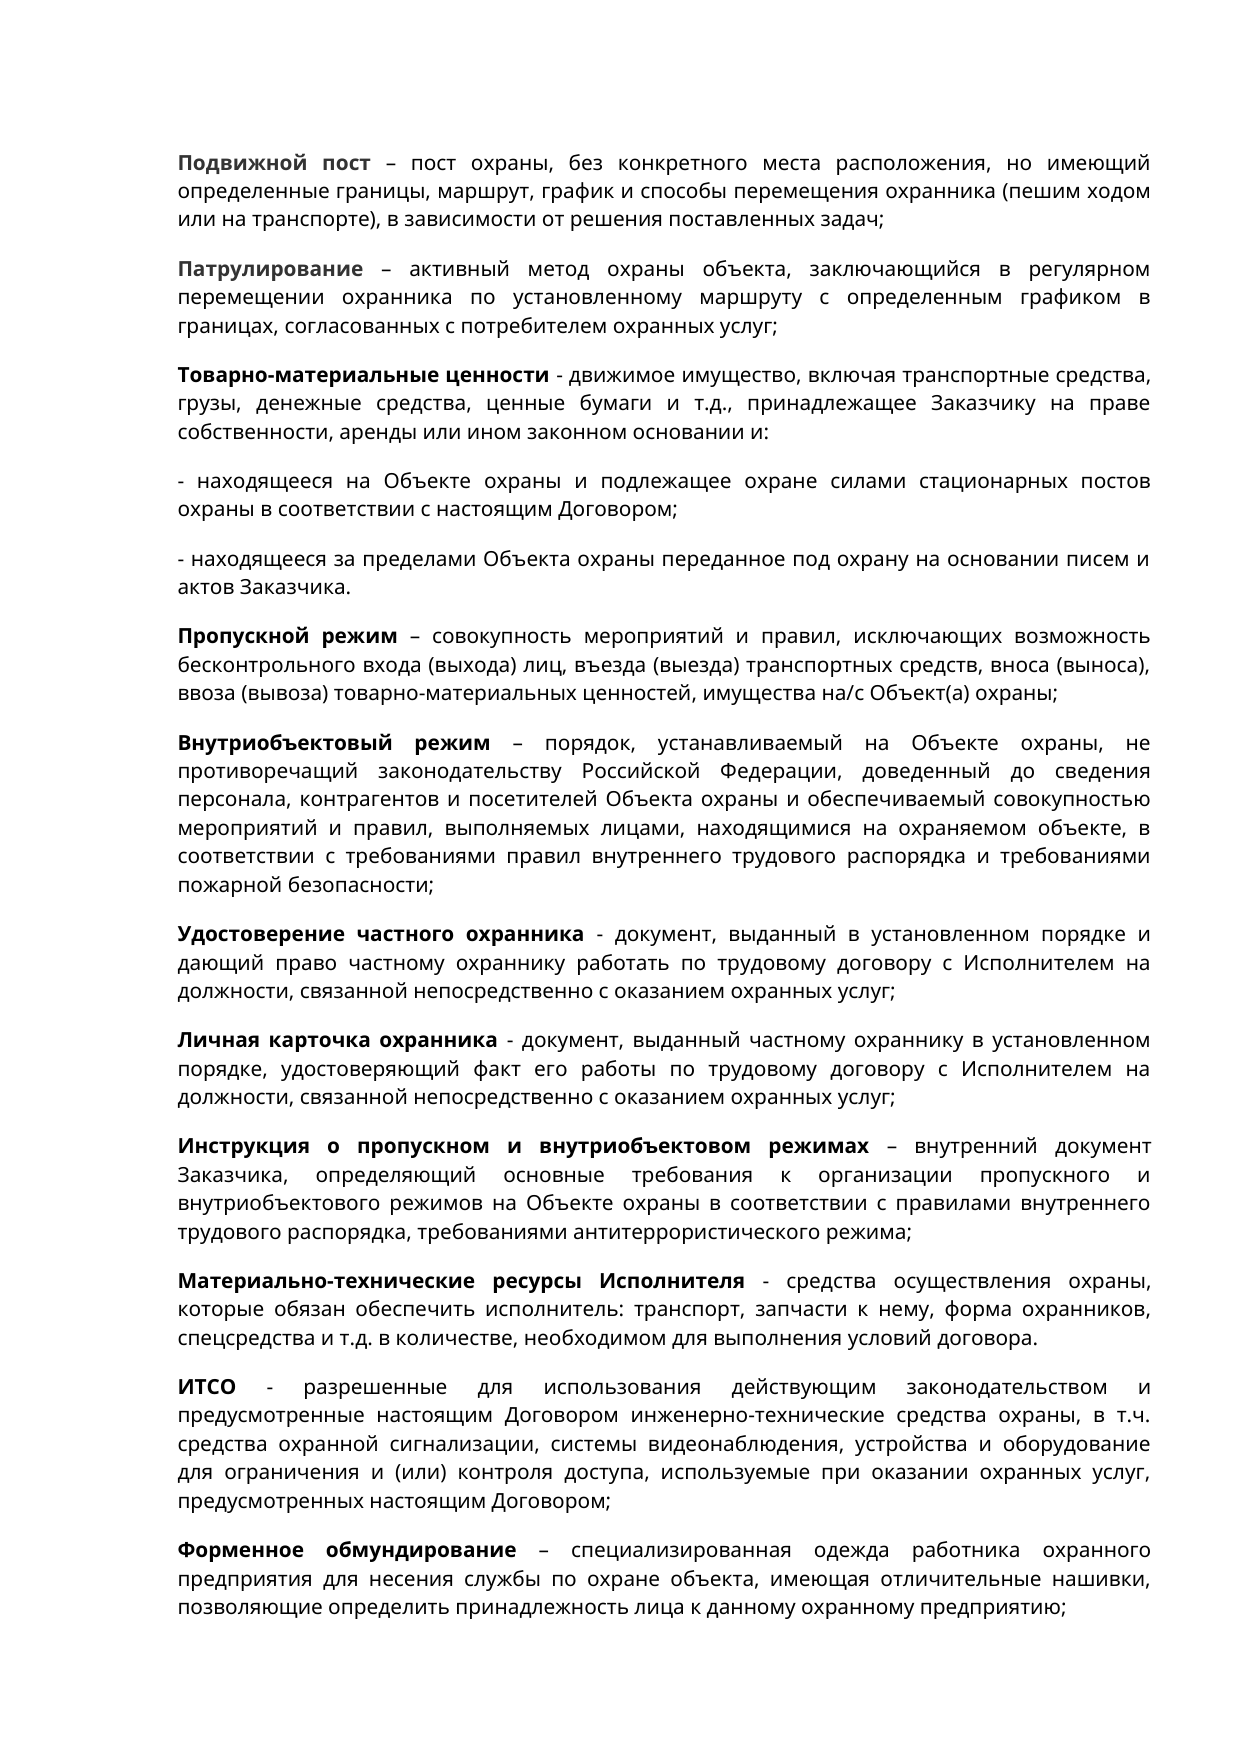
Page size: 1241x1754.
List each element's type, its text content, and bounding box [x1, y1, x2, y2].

text Личная карточка охранника - документ, выданный частному охраннику в установленном порядке, удостоверяющий факт его работы по трудовому договору с Исполнителем на должности, связанной непосредственно с оказанием охранных услуг; [177, 1025, 1152, 1111]
text Внутриобъектовый режим – порядок, устанавливаемый на Объекте охраны, не противоречащий законодательству Российской Федерации, доведенный до сведения персонала, контрагентов и посетителей Объекта охраны и обеспечиваемый совокупностью мероприятий и правил, выполняемых лицами, находящимися на охраняемом объекте, в соответствии с требованиями правил внутреннего трудового распорядка и требованиями пожарной безопасности; [177, 728, 1152, 898]
text Форменное обмундирование – специализированная одежда работника охранного предприятия для несения службы по охране объекта, имеющая отличительные нашивки, позволяющие определить принадлежность лица к данному охранному предприятию; [177, 1535, 1152, 1621]
text Материально-технические ресурсы Исполнителя - средства осуществления охраны, которые обязан обеспечить исполнитель: транспорт, запчасти к нему, форма охранников, спецсредства и т.д. в количестве, необходимом для выполнения условий договора. [177, 1266, 1152, 1351]
text Подвижной пост – пост охраны, без конкретного места расположения, но имеющий определенные границы, маршрут, график и способы перемещения охранника (пешим ходом или на транспорте), в зависимости от решения поставленных задач; [177, 148, 1152, 233]
text Патрулирование – активный метод охраны объекта, заключающийся в регулярном перемещении охранника по установленному маршруту с определенным графиком в границах, согласованных с потребителем охранных услуг; [177, 254, 1152, 339]
text Товарно-материальные ценности - движимое имущество, включая транспортные средства, грузы, денежные средства, ценные бумаги и т.д., принадлежащее Заказчику на праве собственности, аренды или ином законном основании и: [177, 360, 1152, 445]
text Пропускной режим – совокупность мероприятий и правил, исключающих возможность бесконтрольного входа (выхода) лиц, въезда (выезда) транспортных средств, вноса (выноса), ввоза (вывоза) товарно-материальных ценностей, имущества на/с Объект(а) охраны; [177, 622, 1152, 707]
text - находящееся за пределами Объекта охраны переданное под охрану на основании писем и актов Заказчика. [177, 544, 1152, 601]
text - находящееся на Объекте охраны и подлежащее охране силами стационарных постов охраны в соответствии с настоящим Договором; [177, 466, 1152, 523]
text Удостоверение частного охранника - документ, выданный в установленном порядке и дающий право частному охраннику работать по трудовому договору с Исполнителем на должности, связанной непосредственно с оказанием охранных услуг; [177, 919, 1152, 1004]
text Инструкция о пропускном и внутриобъектовом режимах – внутренний документ Заказчика, определяющий основные требования к организации пропускного и внутриобъектового режимов на Объекте охраны в соответствии с правилами внутреннего трудового распорядка, требованиями антитеррористического режима; [177, 1131, 1152, 1245]
text ИТСО - разрешенные для использования действующим законодательством и предусмотренные настоящим Договором инженерно-технические средства охраны, в т.ч. средства охранной сигнализации, системы видеонаблюдения, устройства и оборудование для ограничения и (или) контроля доступа, используемые при оказании охранных услуг, предусмотренных настоящим Договором; [177, 1372, 1152, 1514]
